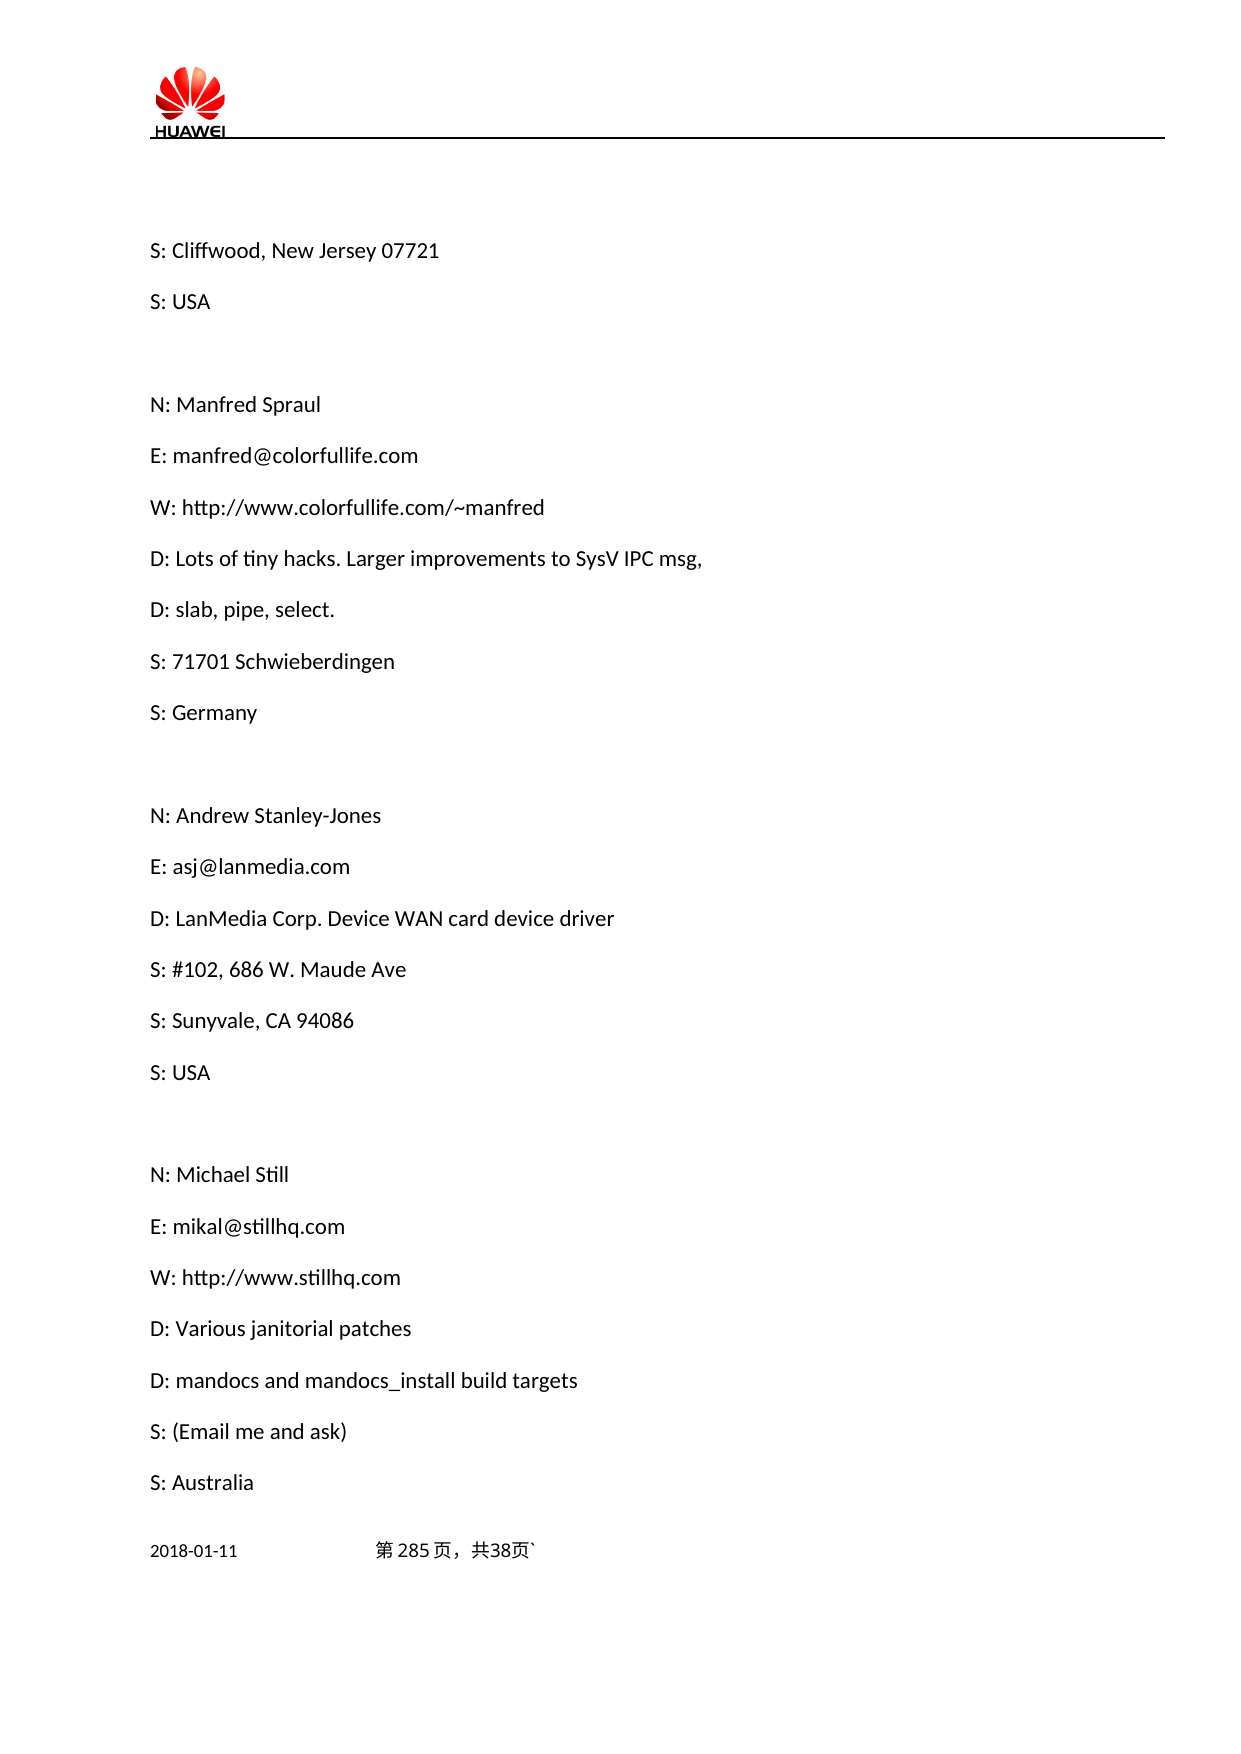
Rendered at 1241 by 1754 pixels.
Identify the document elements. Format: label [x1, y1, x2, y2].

picture [156, 67, 225, 137]
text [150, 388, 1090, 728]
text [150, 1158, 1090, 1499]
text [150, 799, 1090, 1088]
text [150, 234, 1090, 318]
